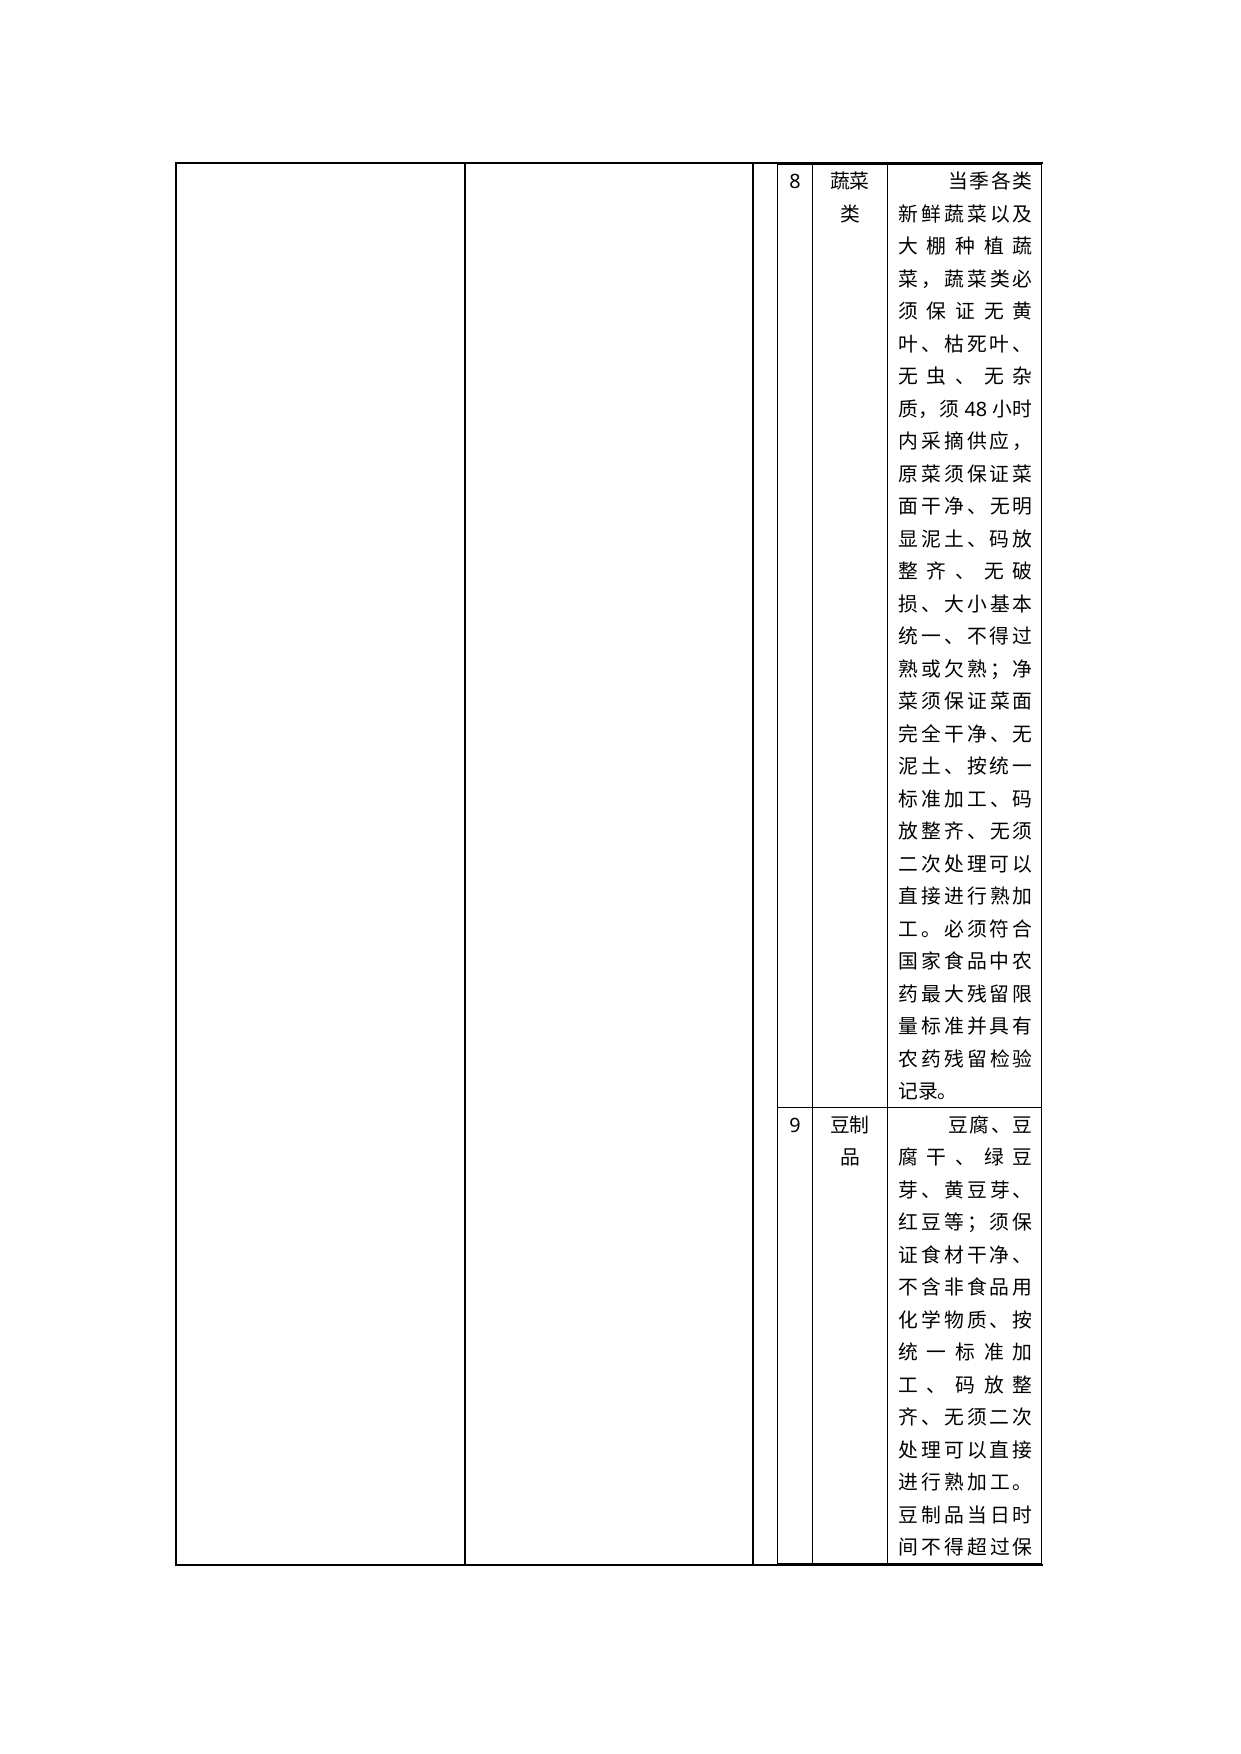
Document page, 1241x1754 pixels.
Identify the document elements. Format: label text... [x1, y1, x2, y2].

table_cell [888, 1108, 1041, 1563]
table_cell 1 [177, 164, 464, 1564]
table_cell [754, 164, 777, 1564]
table_cell [466, 164, 752, 1564]
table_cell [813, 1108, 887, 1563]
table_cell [888, 165, 1041, 1107]
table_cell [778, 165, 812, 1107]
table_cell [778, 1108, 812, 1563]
